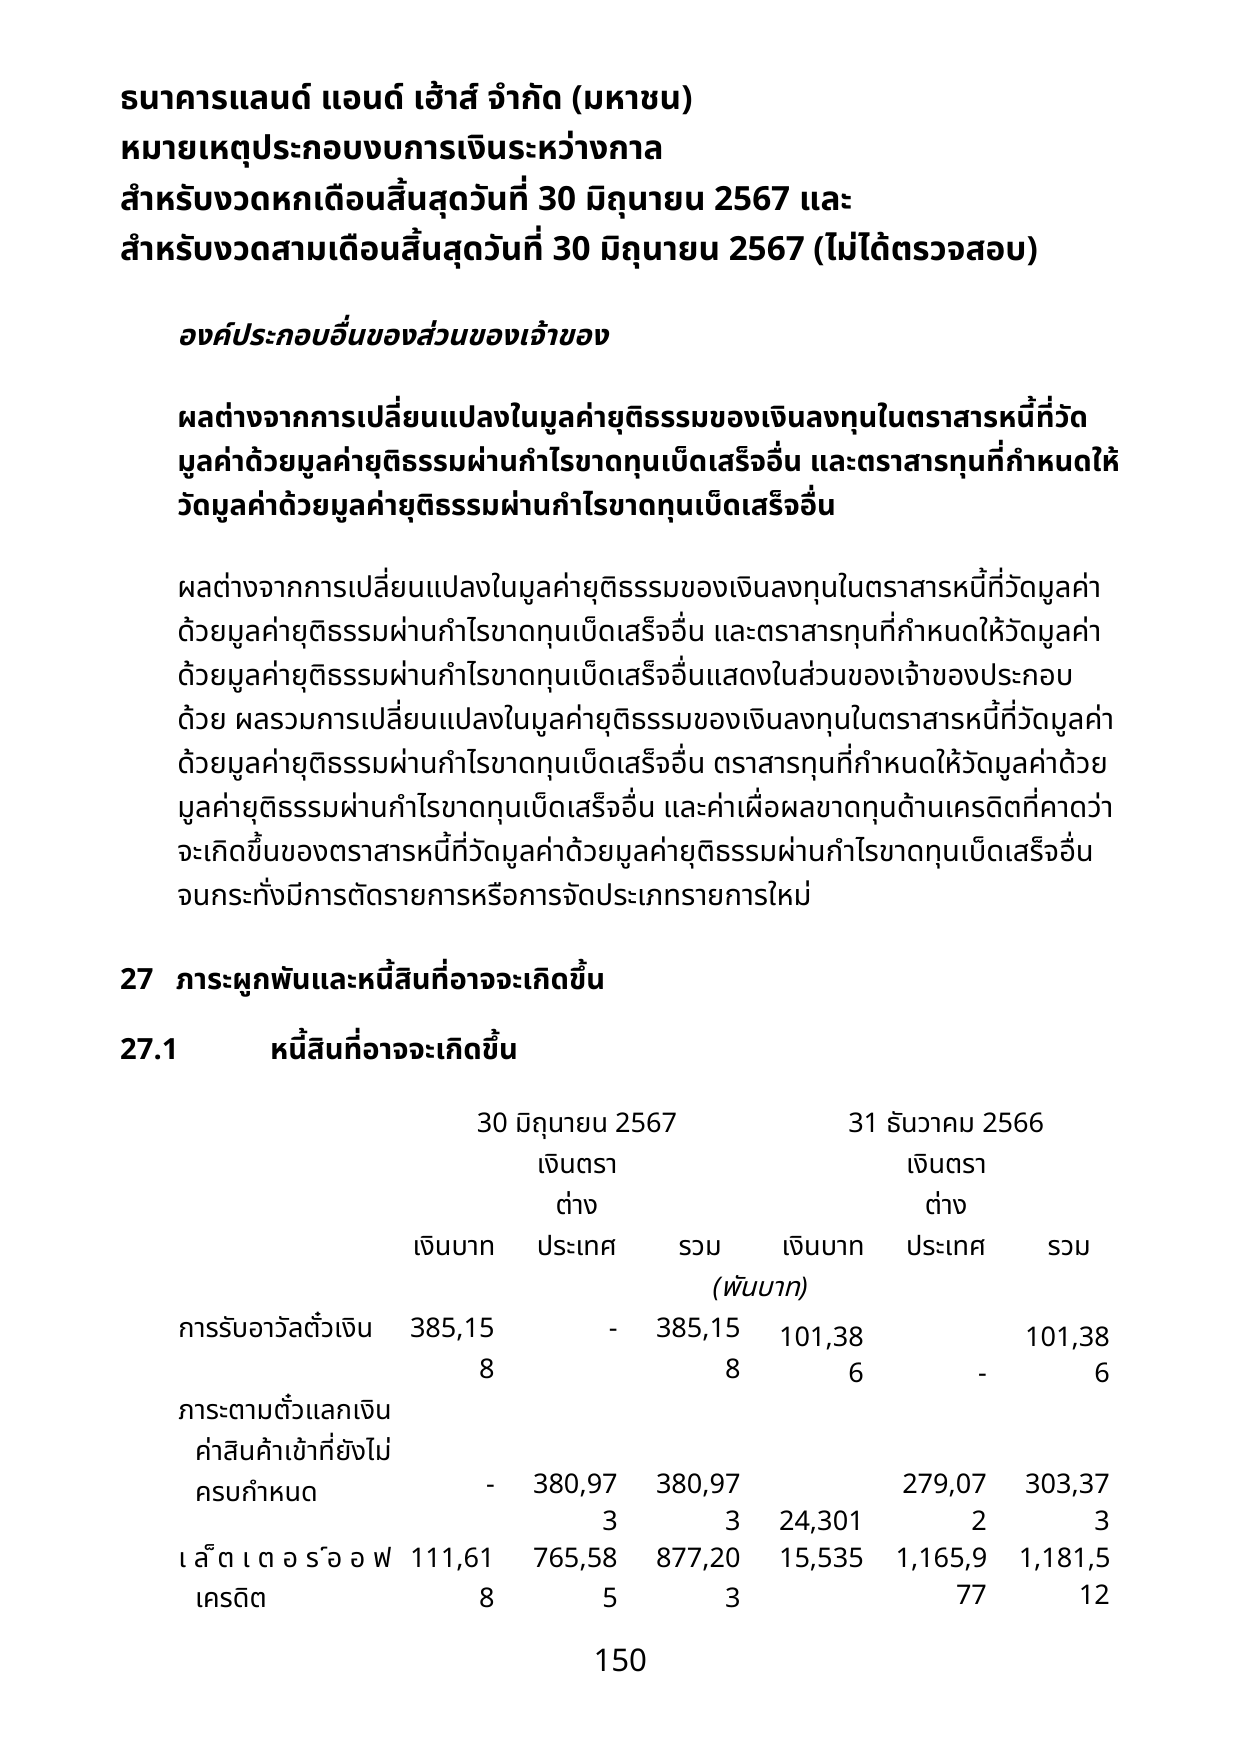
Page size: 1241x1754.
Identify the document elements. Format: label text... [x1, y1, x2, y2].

text ผลต่างจากการเปลี่ยนแปลงในมูลค่ายุติธรรมของเงินลงทุนในตราสารหนี้ที่วัดมูลค่าด้วยมูลค่ายุติธรรมผ่านกำไรขาดทุนเบ็ดเสร็จอื่น และตราสารทุนที่กำหนดให้วัดมูลค่าด้วยมูลค่ายุติธรรมผ่านกำไรขาดทุนเบ็ดเสร็จอื่นแสดงในส่วนของเจ้าของประกอบด้วย ผลรวมการเปลี่ยนแปลงในมูลค่ายุติธรรมของเงินลงทุนในตราสารหนี้ที่วัดมูลค่าด้วยมูลค่ายุติธรรมผ่านกำไรขาดทุนเบ็ดเสร็จอื่น ตราสารทุนที่กำหนดให้วัดมูลค่าด้วยมูลค่ายุติธรรมผ่านกำไรขาดทุนเบ็ดเสร็จอื่น และค่าเผื่อผลขาดทุนด้านเครดิตที่คาดว่าจะเกิดขึ้นของตราสารหนี้ที่วัดมูลค่าด้วยมูลค่ายุติธรรมผ่านกำไรขาดทุนเบ็ดเสร็จอื่น จนกระทั่งมีการตัดรายการหรือการจัดประเภทรายการใหม่ [177, 566, 1120, 918]
text 27.1 หนี้สินที่อาจจะเกิดขึ้น [120, 1028, 1120, 1072]
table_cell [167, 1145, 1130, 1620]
subtitle ภาระผูกพันและหนี้สินที่อาจจะเกิดขึ้น [120, 958, 1120, 1002]
text องค์ประกอบอื่นของส่วนของเจ้าของ [177, 314, 1120, 358]
text ผลต่างจากการเปลี่ยนแปลงในมูลค่ายุติธรรมของเงินลงทุนในตราสารหนี้ที่วัดมูลค่าด้วยมูลค่ายุติธรรมผ่านกำไรขาดทุนเบ็ดเสร็จอื่น และตราสารทุนที่กำหนดให้วัดมูลค่าด้วยมูลค่ายุติธรรมผ่านกำไรขาดทุนเบ็ดเสร็จอื่น [177, 396, 1120, 528]
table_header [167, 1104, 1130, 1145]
